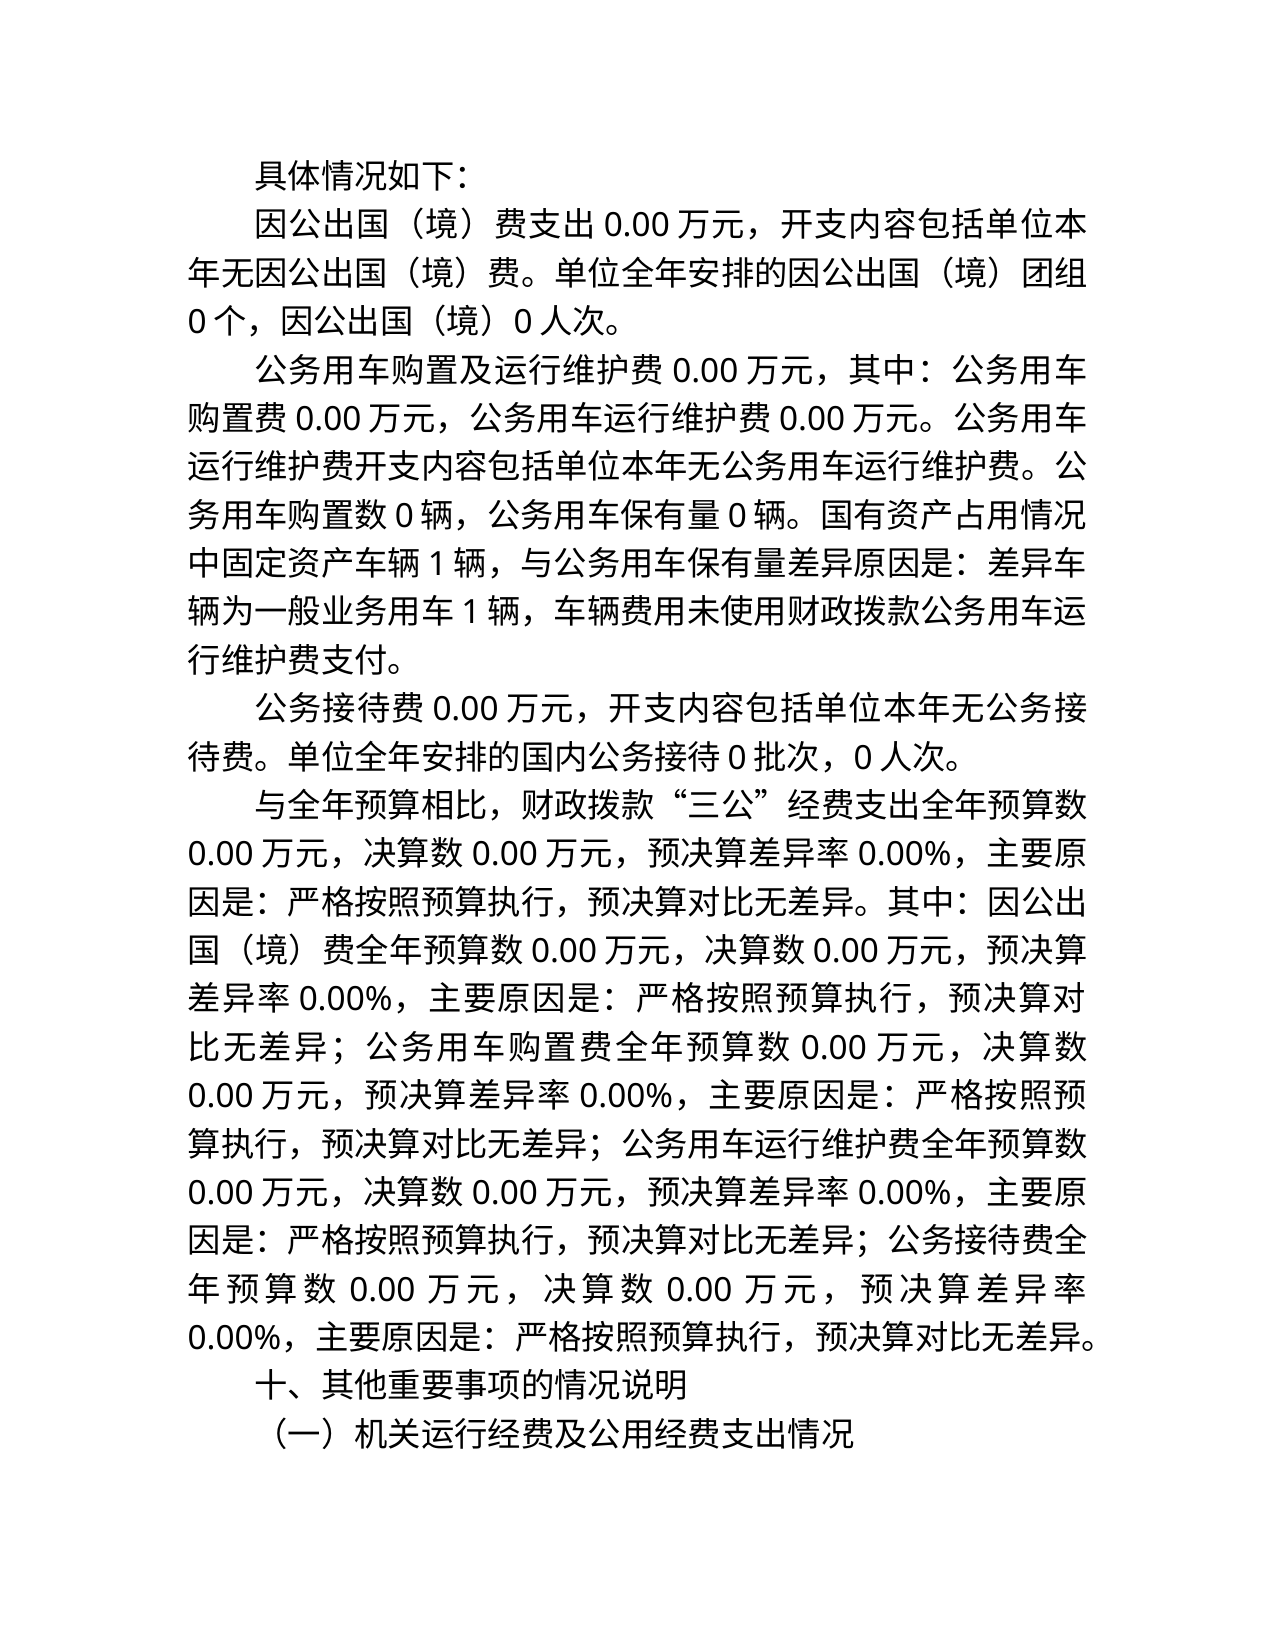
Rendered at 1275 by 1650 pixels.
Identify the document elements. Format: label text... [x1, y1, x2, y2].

text （一）机关运行经费及公用经费支出情况 [187, 1407, 1087, 1456]
text 公务接待费0.00万元，开支内容包括单位本年无公务接待费。单位全年安排的国内公务接待0批次，0人次。 [187, 682, 1087, 779]
text 十、其他重要事项的情况说明 [187, 1359, 1087, 1407]
text 因公出国（境）费支出0.00万元，开支内容包括单位本年无因公出国（境）费。单位全年安排的因公出国（境）团组0个，因公出国（境）0人次。 [187, 198, 1087, 343]
text 公务用车购置及运行维护费0.00万元，其中：公务用车购置费0.00万元，公务用车运行维护费0.00万元。公务用车运行维护费开支内容包括单位本年无公务用车运行维护费。公务用车购置数0辆，公务用车保有量0辆。国有资产占用情况中固定资产车辆1辆，与公务用车保有量差异原因是：差异车辆为一般业务用车1辆，车辆费用未使用财政拨款公务用车运行维护费支付。 [187, 343, 1087, 682]
text 与全年预算相比，财政拨款“三公”经费支出全年预算数0.00万元，决算数0.00万元，预决算差异率0.00%，主要原因是：严格按照预算执行，预决算对比无差异。其中：因公出国（境）费全年预算数0.00万元，决算数0.00万元，预决算差异率0.00%，主要原因是：严格按照预算执行，预决算对比无差异；公务用车购置费全年预算数0.00万元，决算数0.00万元，预决算差异率0.00%，主要原因是：严格按照预算执行，预决算对比无差异；公务用车运行维护费全年预算数0.00万元，决算数0.00万元，预决算差异率0.00%，主要原因是：严格按照预算执行，预决算对比无差异；公务接待费全年预算数0.00万元，决算数0.00万元，预决算差异率0.00%，主要原因是：严格按照预算执行，预决算对比无差异。 [187, 779, 1087, 1359]
text 具体情况如下： [187, 150, 1087, 198]
